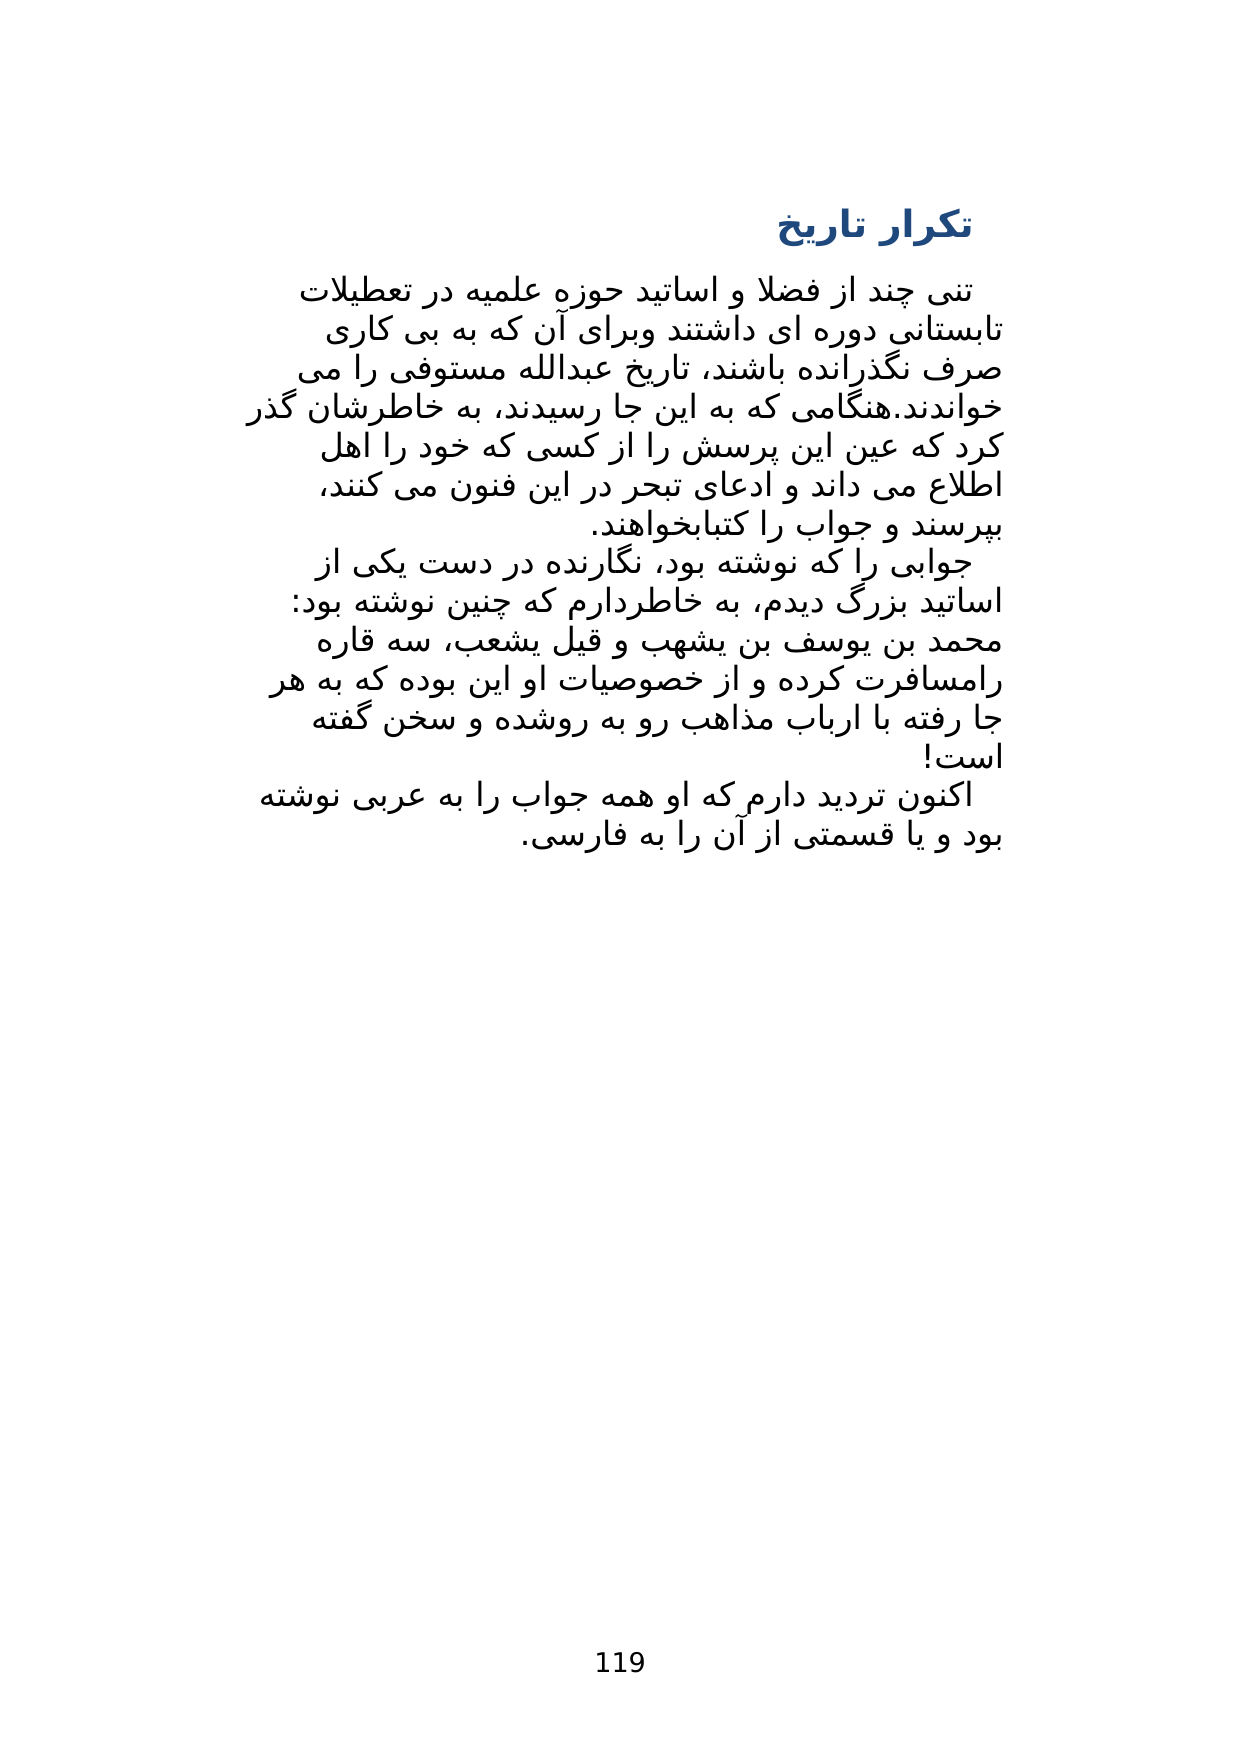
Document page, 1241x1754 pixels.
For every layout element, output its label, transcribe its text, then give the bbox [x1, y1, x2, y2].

text اكنون ترديد دارم كه او همه جواب را به عربى نوشته بود و يا قسمتى از آن را به فارسى. [236, 776, 1004, 854]
subtitle تكرار تاريخ [236, 202, 1004, 246]
text تنى چند از فضلا و اساتيد حوزه علميه در تعطيلات تابستانى دوره اى داشتند وبراى آن كه به بى كارى صرف نگذرانده باشند، تاريخ عبدالله مستوفى را مى خواندند.هنگامى كه به اين جا رسيدند، به خاطرشان گذر كرد كه عين اين پرسش را از كسى كه خود را اهل اطلاع مى داند و ادعاى تبحر در اين فنون مى كنند، بپرسند و جواب را كتبابخواهند. [236, 271, 1004, 543]
text جوابى را كه نوشته بود، نگارنده در دست يكى از اساتيد بزرگ ديدم، به خاطردارم كه چنين نوشته بود: محمد بن يوسف بن يشهب و قيل يشعب، سه قاره رامسافرت كرده و از خصوصيات او اين بوده كه به هر جا رفته با ارباب مذاهب رو به روشده و سخن گفته است! [236, 543, 1004, 776]
